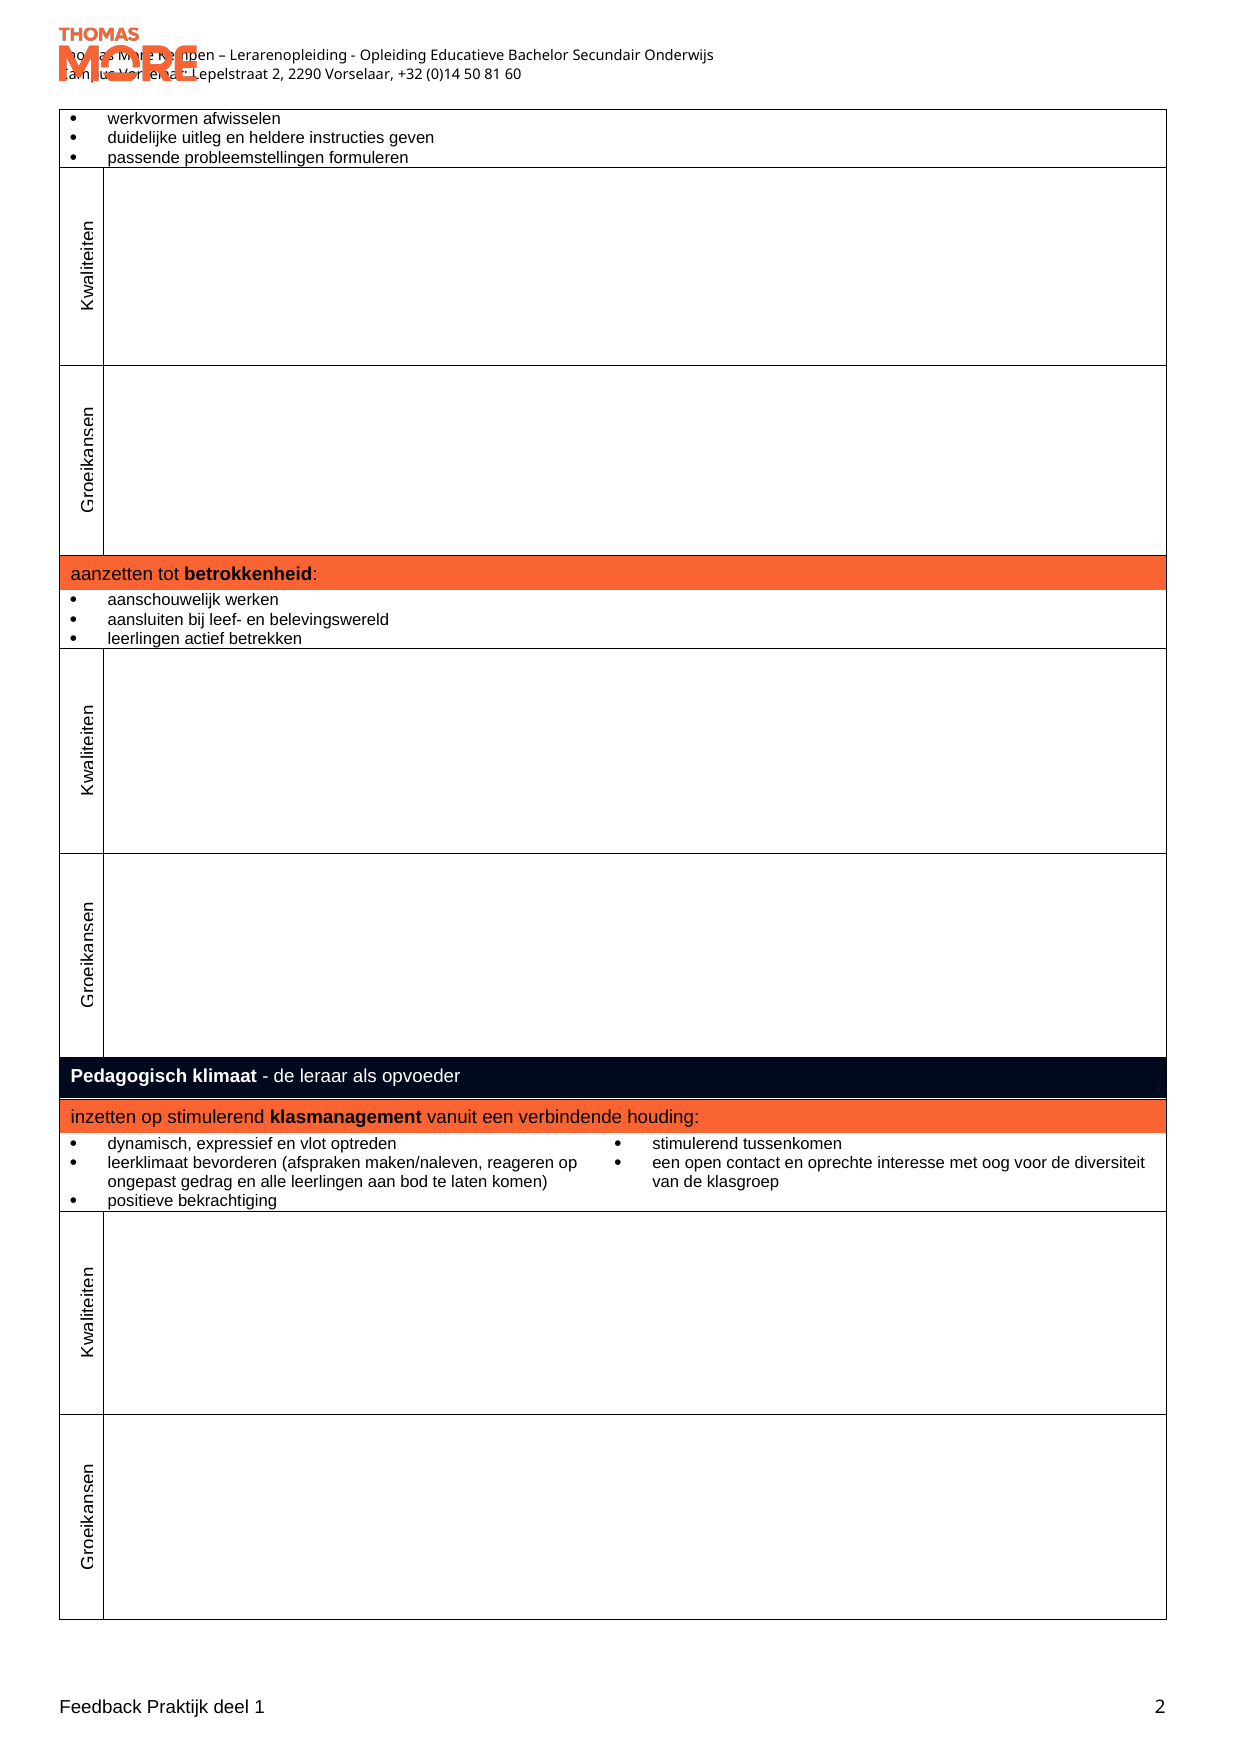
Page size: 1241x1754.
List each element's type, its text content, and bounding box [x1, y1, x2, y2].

table_cell [104, 168, 1166, 365]
table_cell aanschouwelijk werken aansluiten bij leef- en belevingswereld leerlingen actief betrekken [60, 590, 604, 648]
table_cell [104, 1415, 1166, 1619]
table_cell werkvormen afwisselen duidelijke uitleg en heldere instructies geven passende probleemstellingen formuleren [60, 110, 604, 167]
table_cell Kwaliteiten [60, 168, 103, 365]
table_cell inzetten op stimulerend klasmanagement vanuit een verbindende houding: [60, 1100, 1166, 1133]
table_cell Kwaliteiten [60, 649, 103, 852]
table_cell aanzetten tot betrokkenheid: [60, 556, 1166, 590]
table_cell [104, 366, 1166, 555]
table_cell [104, 1212, 1166, 1414]
table_cell Groeikansen [60, 366, 103, 555]
picture [59, 27, 197, 81]
table_cell Groeikansen [60, 854, 103, 1057]
table_cell [604, 110, 1166, 167]
table_cell stimulerend tussenkomen een open contact en oprechte interesse met oog voor de diversiteit van de klasgroep [604, 1134, 1166, 1211]
table_cell Kwaliteiten [60, 1212, 103, 1414]
table_cell [104, 649, 1166, 852]
table_cell Pedagogisch klimaat - de leraar als opvoeder [60, 1058, 1166, 1098]
table_cell Groeikansen [60, 1415, 103, 1619]
table_cell [104, 854, 1166, 1057]
table_cell [604, 590, 1166, 648]
table_cell dynamisch, expressief en vlot optreden leerklimaat bevorderen (afspraken maken/naleven, reageren op ongepast gedrag en alle leerlingen aan bod te laten komen) positieve bekrachtiging [60, 1134, 604, 1211]
